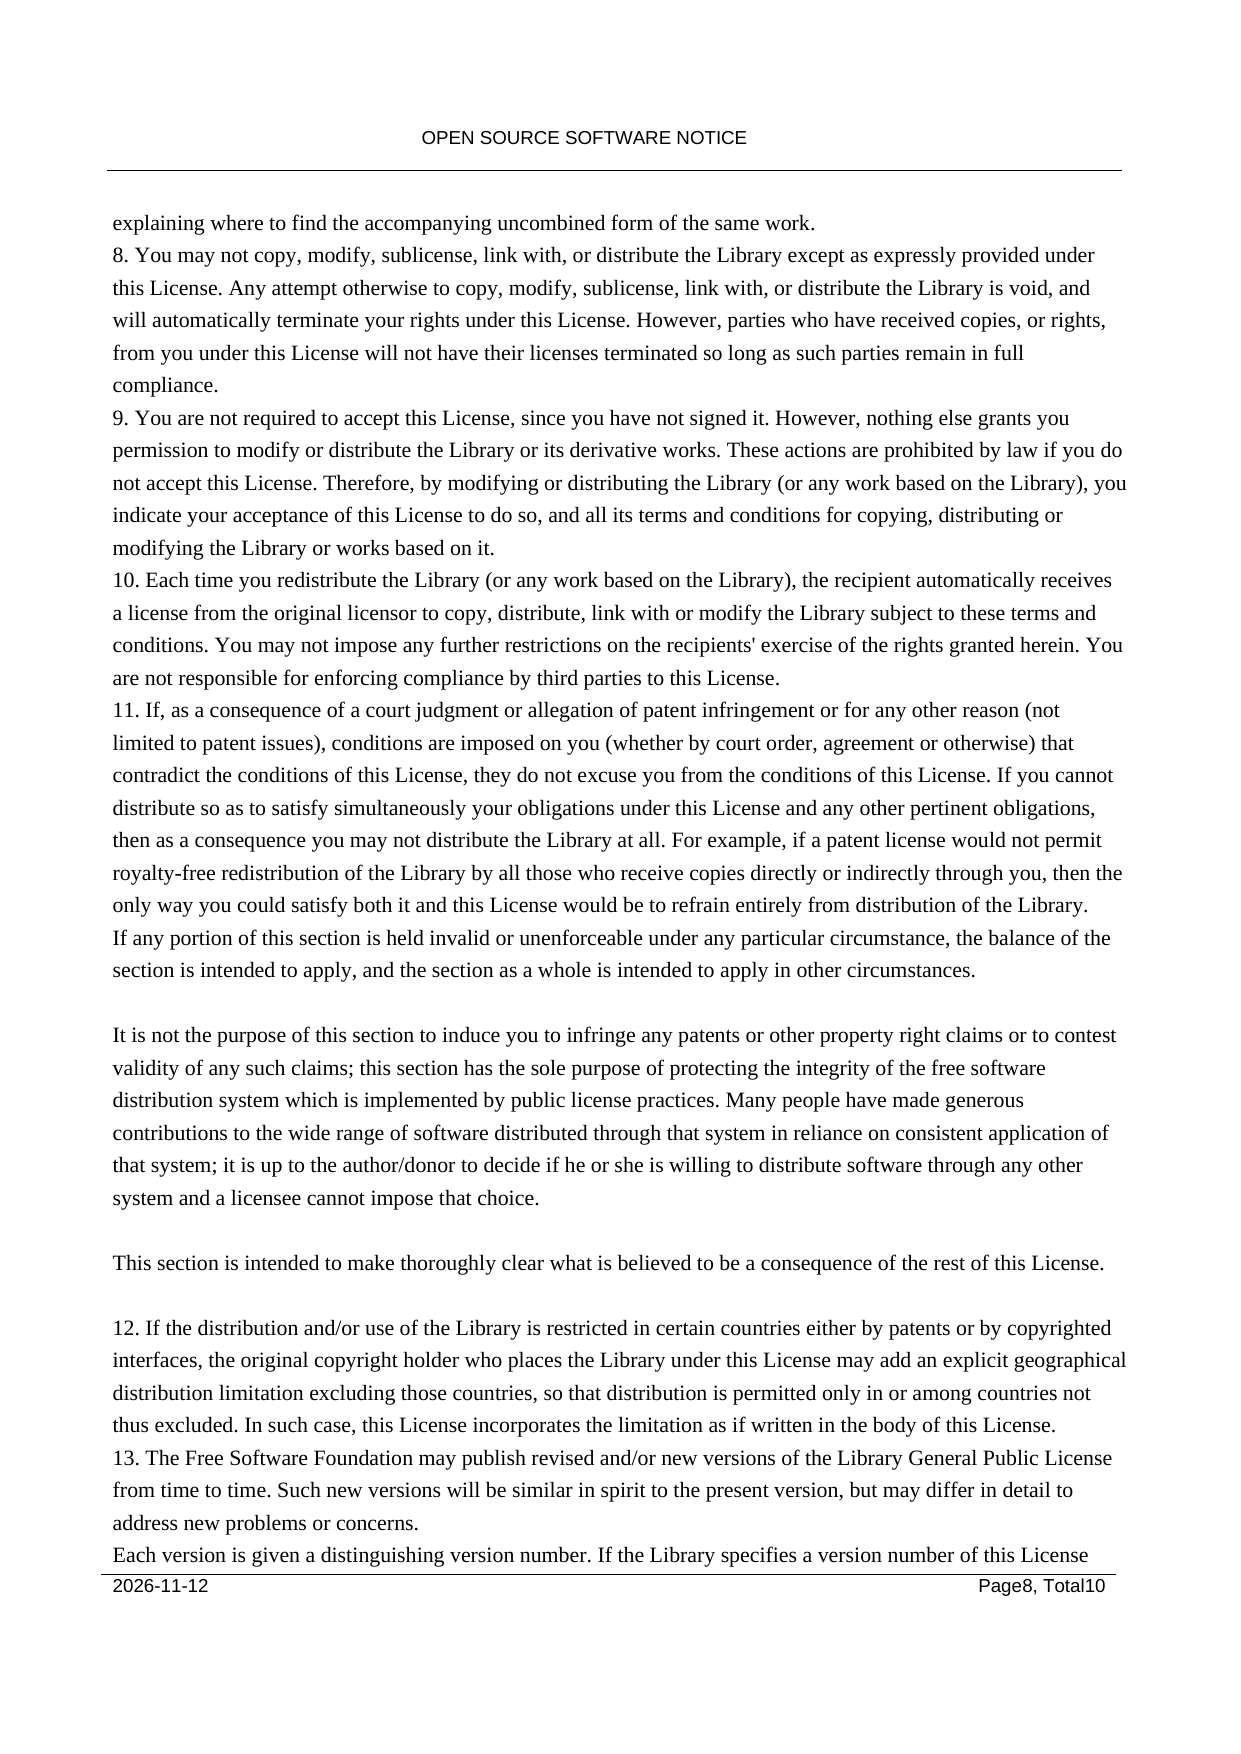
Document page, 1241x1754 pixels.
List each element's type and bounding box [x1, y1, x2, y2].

text [112, 206, 1128, 1571]
